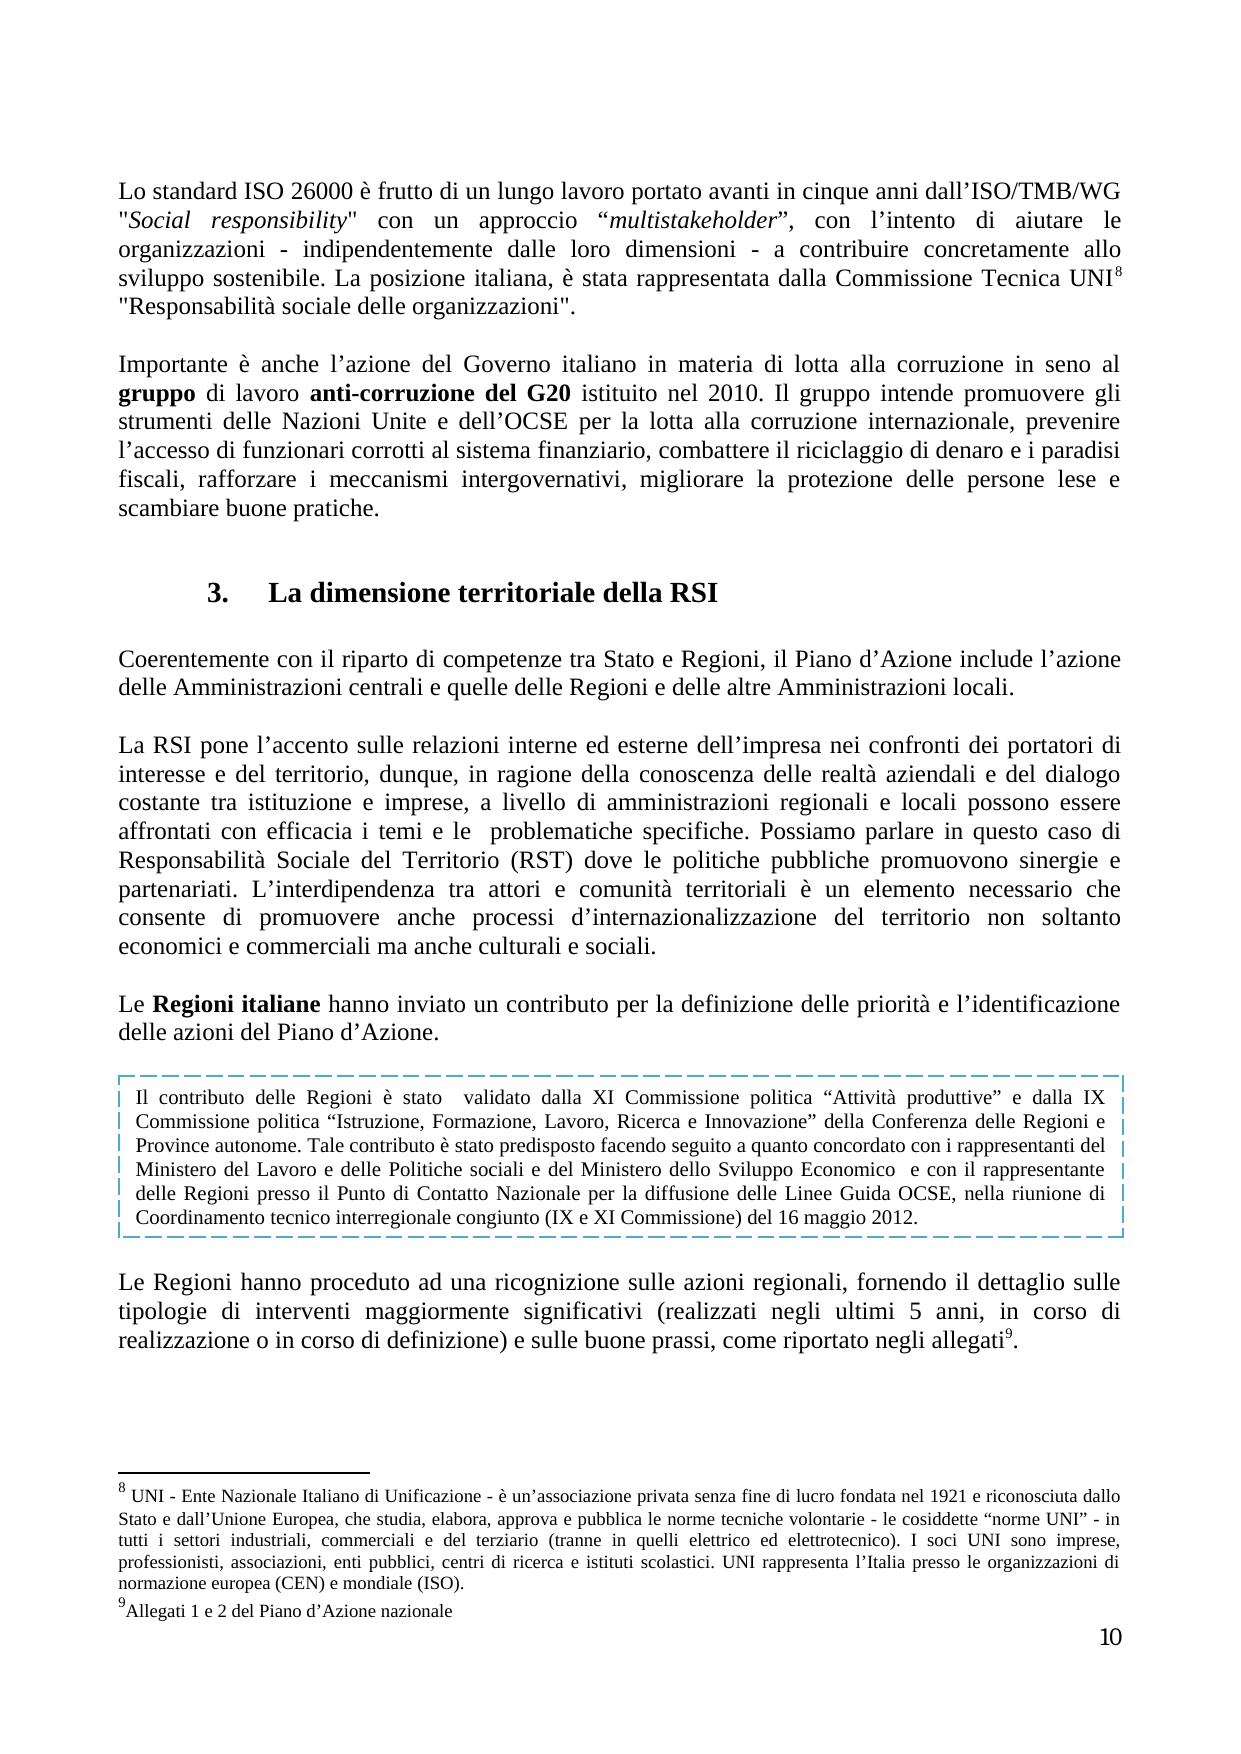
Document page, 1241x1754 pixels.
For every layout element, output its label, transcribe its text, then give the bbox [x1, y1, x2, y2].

text Lo standard ISO 26000 è frutto di un lungo lavoro portato avanti in cinque anni dall’ISO/TMB/WG "Social responsibility" con un approccio “multistakeholder”, con l’intento di aiutare le organizzazioni - indipendentemente dalle loro dimensioni - a contribuire concretamente allo sviluppo sostenibile. La posizione italiana, è stata rappresentata dalla Commissione Tecnica UNI "Responsabilità sociale delle organizzazioni". [118, 176, 1122, 320]
text La RSI pone l’accento sulle relazioni interne ed esterne dell’impresa nei confronti dei portatori di interesse e del territorio, dunque, in ragione della conoscenza delle realtà aziendali e del dialogo costante tra istituzione e imprese, a livello di amministrazioni regionali e locali possono essere affrontati con efficacia i temi e le problematiche specifiche. Possiamo parlare in questo caso di Responsabilità Sociale del Territorio (RST) dove le politiche pubbliche promuovono sinergie e partenariati. L’interdipendenza tra attori e comunità territoriali è un elemento necessario che consente di promuovere anche processi d’internazionalizzazione del territorio non soltanto economici e commerciali ma anche culturali e sociali. [118, 730, 1122, 960]
text Importante è anche l’azione del Governo italiano in materia di lotta alla corruzione in seno al gruppo di lavoro anti-corruzione del G20 istituito nel 2010. Il gruppo intende promuovere gli strumenti delle Nazioni Unite e dell’OCSE per la lotta alla corruzione internazionale, prevenire l’accesso di funzionari corrotti al sistema finanziario, combattere il riciclaggio di denaro e i paradisi fiscali, rafforzare i meccanismi intergovernativi, migliorare la protezione delle persone lese e scambiare buone pratiche. [118, 349, 1122, 521]
subtitle La dimensione territoriale della RSI [207, 575, 1122, 609]
text Coerentemente con il riparto di competenze tra Stato e Regioni, il Piano d’Azione include l’azione delle Amministrazioni centrali e quelle delle Regioni e delle altre Amministrazioni locali. [118, 644, 1122, 701]
text Le Regioni italiane hanno inviato un contributo per la definizione delle priorità e l’identificazione delle azioni del Piano d’Azione. [118, 989, 1122, 1046]
text Le Regioni hanno proceduto ad una ricognizione sulle azioni regionali, fornendo il dettaglio sulle tipologie di interventi maggiormente significativi (realizzati negli ultimi 5 anni, in corso di realizzazione o in corso di definizione) e sulle buone prassi, come riportato negli allegati. [118, 1267, 1122, 1353]
